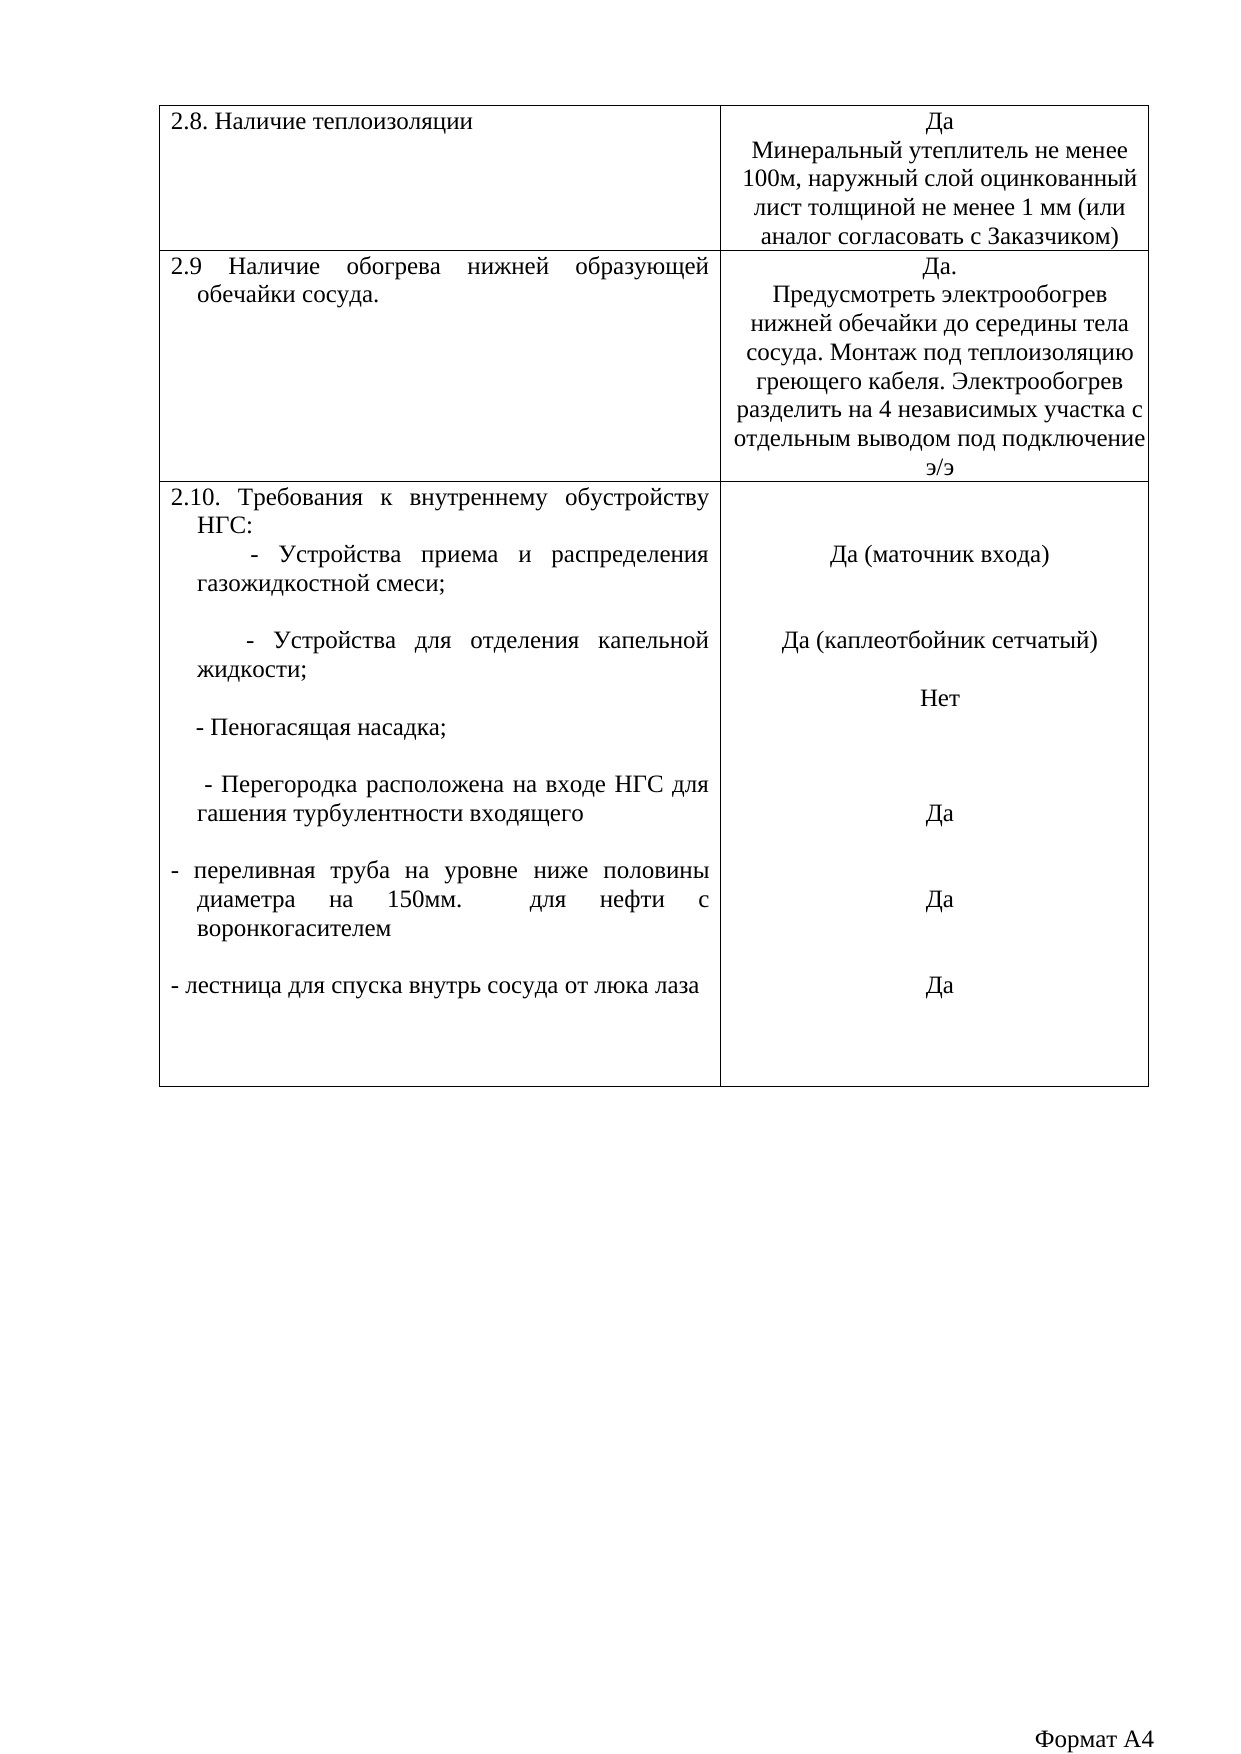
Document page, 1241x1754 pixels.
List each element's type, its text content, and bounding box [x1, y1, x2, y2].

table_cell Да Минеральный утеплитель не менее 100м, наружный слой оцинкованный лист толщиной не менее 1 мм (или аналог согласовать с Заказчиком) [721, 106, 1148, 250]
table_cell 2.9 Наличие обогрева нижней образующей обечайки сосуда. [160, 251, 720, 481]
table_cell Да. Предусмотреть электрообогрев нижней обечайки до середины тела сосуда. Монтаж под теплоизоляцию греющего кабеля. Электрообогрев разделить на 4 независимых участка с отдельным выводом под подключение э/э [721, 251, 1148, 481]
table_cell 2.10. Требования к внутреннему обустройству НГС: - Устройства приема и распределения газожидкостной смеси; - Устройства для отделения капельной жидкости; - Пеногасящая насадка; - Перегородка расположена на входе НГС для гашения турбулентности входящего - переливная труба на уровне ниже половины диаметра на 150мм. для нефти с воронкогасителем - лестница для спуска внутрь сосуда от люка лаза [160, 482, 720, 1086]
table_cell 2.8. Наличие теплоизоляции [160, 106, 720, 250]
table_cell Да (маточник входа) Да (каплеотбойник сетчатый) Нет Да Да Да [721, 482, 1148, 1086]
